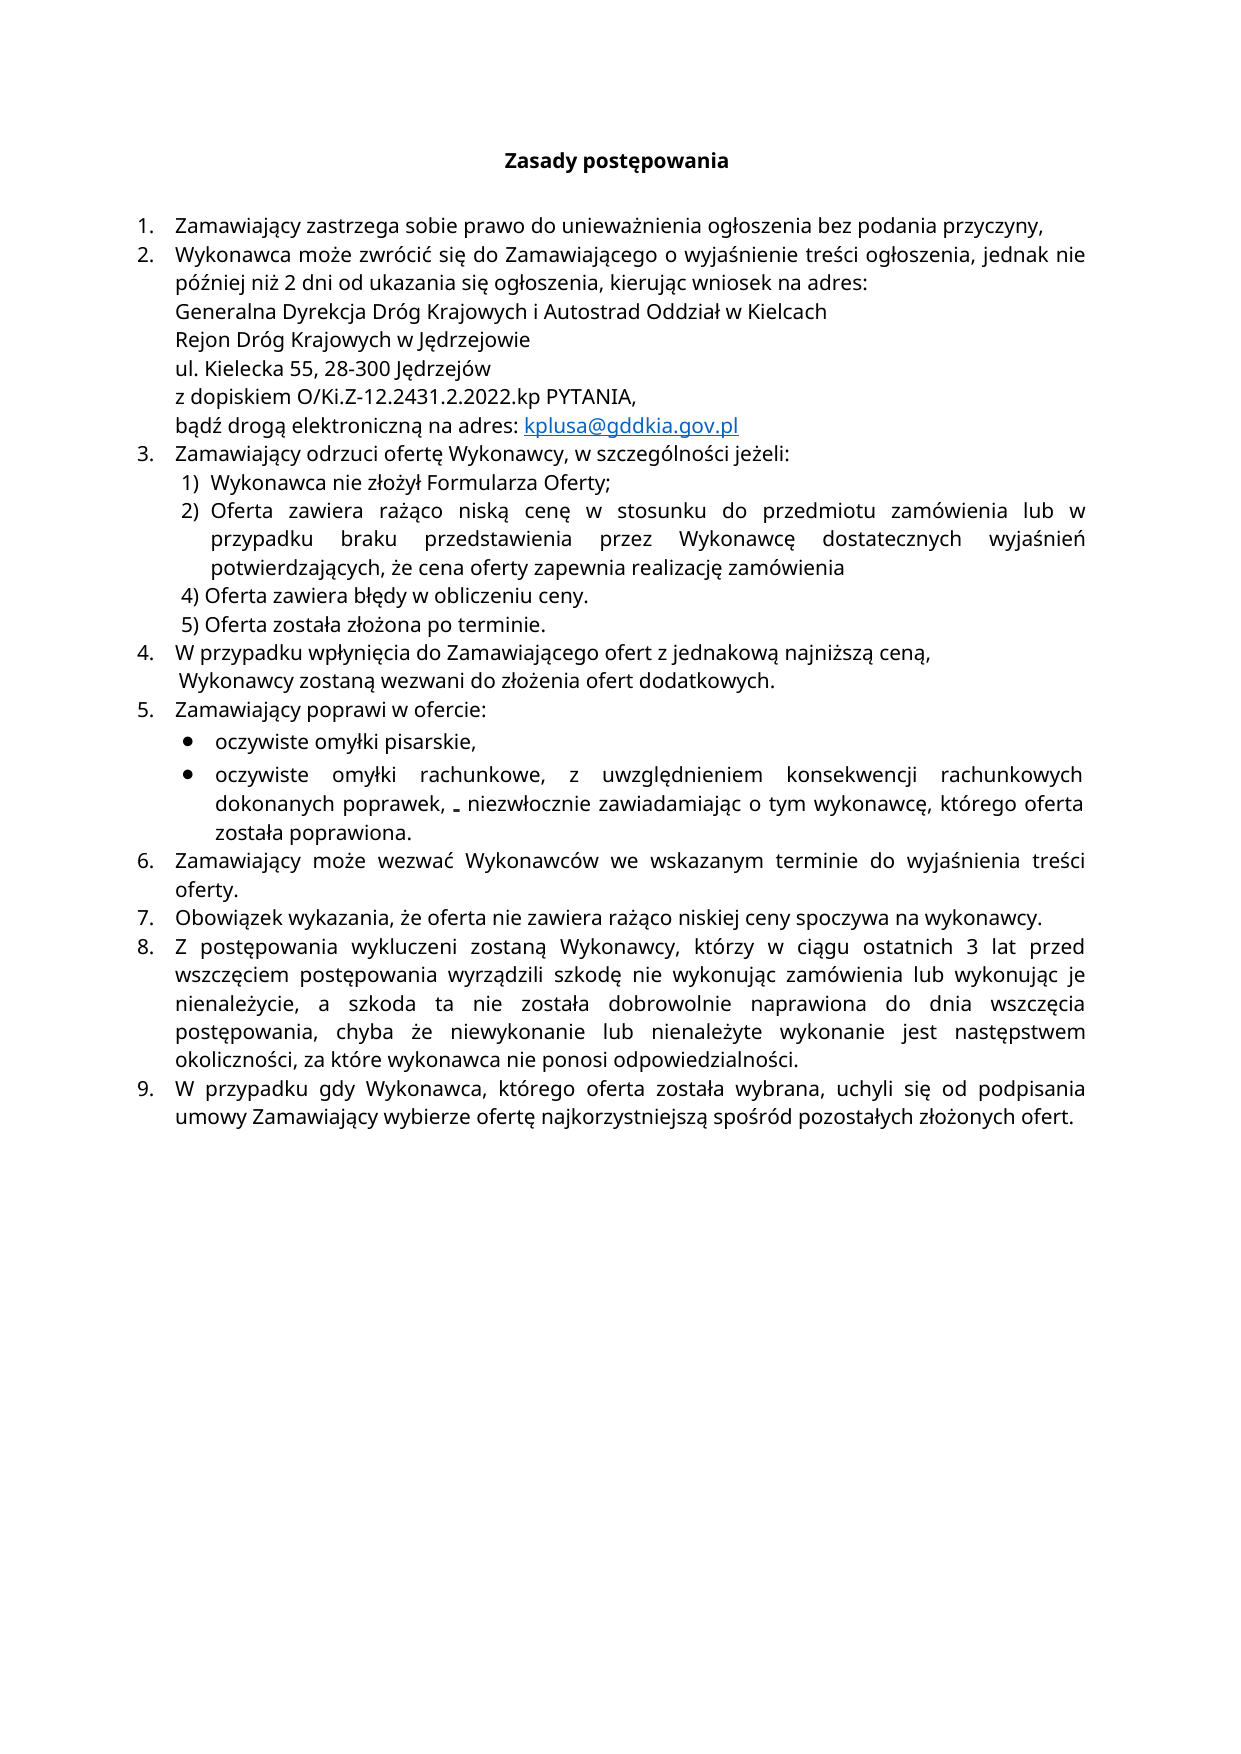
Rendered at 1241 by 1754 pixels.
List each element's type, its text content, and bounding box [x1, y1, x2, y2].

text Wykonawcy zostaną wezwani do złożenia ofert dodatkowych. [178, 667, 1081, 695]
list W przypadku wpłynięcia do Zamawiającego ofert z jednakową najniższą ceną, [137, 638, 1087, 667]
list Zamawiający odrzuci ofertę Wykonawcy, w szczególności jeżeli: [137, 439, 1087, 468]
list Oferta zawiera rażąco niską cenę w stosunku do przedmiotu zamówienia lub w przypadku braku przedstawienia przez Wykonawcę dostatecznych wyjaśnień potwierdzających, że cena oferty zapewnia realizację zamówienia [181, 496, 1087, 581]
text 5) Oferta została złożona po terminie. [181, 610, 642, 638]
text bądź drogą elektroniczną na adres: kplusa@gddkia.gov.pl [175, 411, 1087, 439]
list oczywiste omyłki rachunkowe, z uwzględnieniem konsekwencji rachunkowych dokonanych poprawek, niezwłocznie zawiadamiając o tym wykonawcę, którego oferta została poprawiona. [181, 757, 1084, 846]
list Zamawiający może wezwać Wykonawców we wskazanym terminie do wyjaśnienia treści oferty. [137, 846, 1087, 903]
text Rejon Dróg Krajowych w Jędrzejowie [175, 325, 1087, 354]
list Zamawiający poprawi w ofercie: [137, 695, 1087, 723]
list Wykonawca może zwrócić się do Zamawiającego o wyjaśnienie treści ogłoszenia, jednak nie później niż 2 dni od ukazania się ogłoszenia, kierując wniosek na adres: [137, 240, 1087, 297]
text 4) Oferta zawiera błędy w obliczeniu ceny. [181, 581, 642, 610]
list Obowiązek wykazania, że oferta nie zawiera rażąco niskiej ceny spoczywa na wykonawcy. [137, 903, 1087, 932]
text z dopiskiem O/Ki.Z-12.2431.2.2022.kp PYTANIA, [175, 382, 1087, 411]
list oczywiste omyłki pisarskie, [181, 723, 1084, 757]
subtitle Zasady postępowania [145, 147, 1089, 175]
list Wykonawca nie złożył Formularza Oferty; [181, 468, 1087, 496]
list W przypadku gdy Wykonawca, którego oferta została wybrana, uchyli się od podpisania umowy Zamawiający wybierze ofertę najkorzystniejszą spośród pozostałych złożonych ofert. [137, 1074, 1087, 1131]
text ul. Kielecka 55, 28-300 Jędrzejów [175, 354, 1087, 382]
text Generalna Dyrekcja Dróg Krajowych i Autostrad Oddział w Kielcach [175, 297, 1087, 325]
list Z postępowania wykluczeni zostaną Wykonawcy, którzy w ciągu ostatnich 3 lat przed wszczęciem postępowania wyrządzili szkodę nie wykonując zamówienia lub wykonując je nienależycie, a szkoda ta nie została dobrowolnie naprawiona do dnia wszczęcia postępowania, chyba że niewykonanie lub nienależyte wykonanie jest następstwem okoliczności, za które wykonawca nie ponosi odpowiedzialności. [137, 932, 1087, 1074]
list Zamawiający zastrzega sobie prawo do unieważnienia ogłoszenia bez podania przyczyny, [137, 212, 1087, 240]
